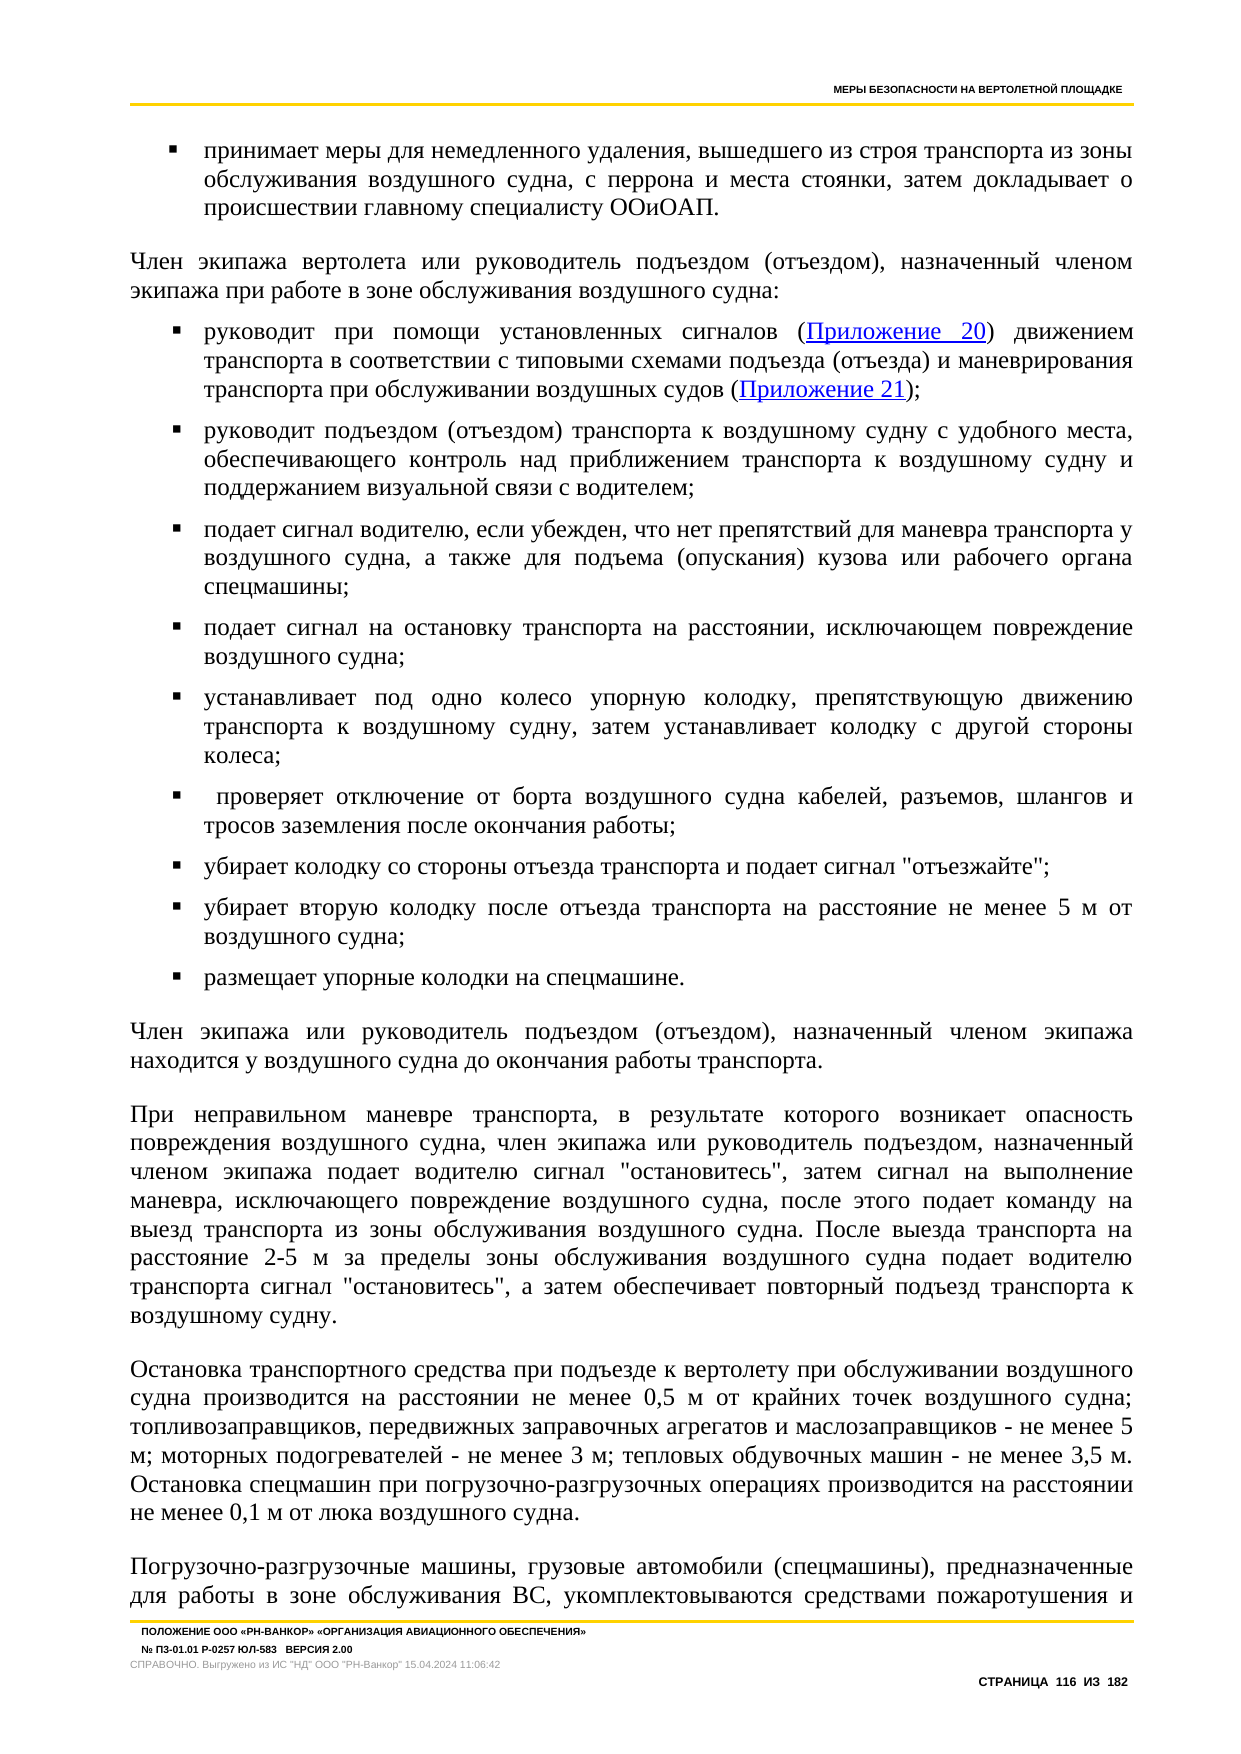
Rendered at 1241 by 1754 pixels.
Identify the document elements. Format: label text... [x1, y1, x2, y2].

text При неправильном маневре транспорта, в результате которого возникает опасность повреждения воздушного судна, член экипажа или руководитель подъездом, назначенный членом экипажа подает водителю сигнал "остановитесь", затем сигнал на выполнение маневра, исключающего повреждение воздушного судна, после этого подает команду на выезд транспорта из зоны обслуживания воздушного судна. После выезда транспорта на расстояние 2-5 м за пределы зоны обслуживания воздушного судна подает водителю транспорта сигнал "остановитесь", а затем обеспечивает повторный подъезд транспорта к воздушному судну. [130, 1099, 1134, 1329]
list подает сигнал водителю, если убежден, что нет препятствий для маневра транспорта у воздушного судна, а также для подъема (опускания) кузова или рабочего органа спецмашины; [171, 514, 1134, 600]
list подает сигнал на остановку транспорта на расстоянии, исключающем повреждение воздушного судна; [171, 612, 1134, 670]
list убирает вторую колодку после отъезда транспорта на расстояние не менее 5 м от воздушного судна; [171, 892, 1134, 950]
list руководит при помощи установленных сигналов (Приложение 20) движением транспорта в соответствии с типовыми схемами подъезда (отъезда) и маневрирования транспорта при обслуживании воздушных судов (Приложение 21); [171, 316, 1134, 402]
text Член экипажа вертолета или руководитель подъездом (отъездом), назначенный членом экипажа при работе в зоне обслуживания воздушного судна: [130, 246, 1134, 304]
list принимает меры для немедленного удаления, вышедшего из строя транспорта из зоны обслуживания воздушного судна, с перрона и места стоянки, затем докладывает о происшествии главному специалисту ООиОАП. [167, 135, 1134, 221]
list убирает колодку со стороны отъезда транспорта и подает сигнал "отъезжайте"; [171, 851, 1134, 880]
list проверяет отключение от борта воздушного судна кабелей, разъемов, шлангов и тросов заземления после окончания работы; [171, 781, 1134, 839]
list устанавливает под одно колесо упорную колодку, препятствующую движению транспорта к воздушному судну, затем устанавливает колодку с другой стороны колеса; [171, 682, 1134, 769]
list размещает упорные колодки на спецмашине. [171, 962, 1134, 991]
list руководит подъездом (отъездом) транспорта к воздушному судну с удобного места, обеспечивающего контроль над приближением транспорта к воздушному судну и поддержанием визуальной связи с водителем; [171, 415, 1134, 501]
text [130, 1551, 1134, 1609]
text Член экипажа или руководитель подъездом (отъездом), назначенный членом экипажа находится у воздушного судна до окончания работы транспорта. [130, 1016, 1134, 1074]
text Остановка транспортного средства при подъезде к вертолету при обслуживании воздушного судна производится на расстоянии не менее 0,5 м от крайних точек воздушного судна; топливозаправщиков, передвижных заправочных агрегатов и маслозаправщиков - не менее 5 м; моторных подогревателей - не менее 3 м; тепловых обдувочных машин - не менее 3,5 м. Остановка спецмашин при погрузочно-разгрузочных операциях производится на расстоянии не менее 0,1 м от люка воздушного судна. [130, 1354, 1134, 1526]
